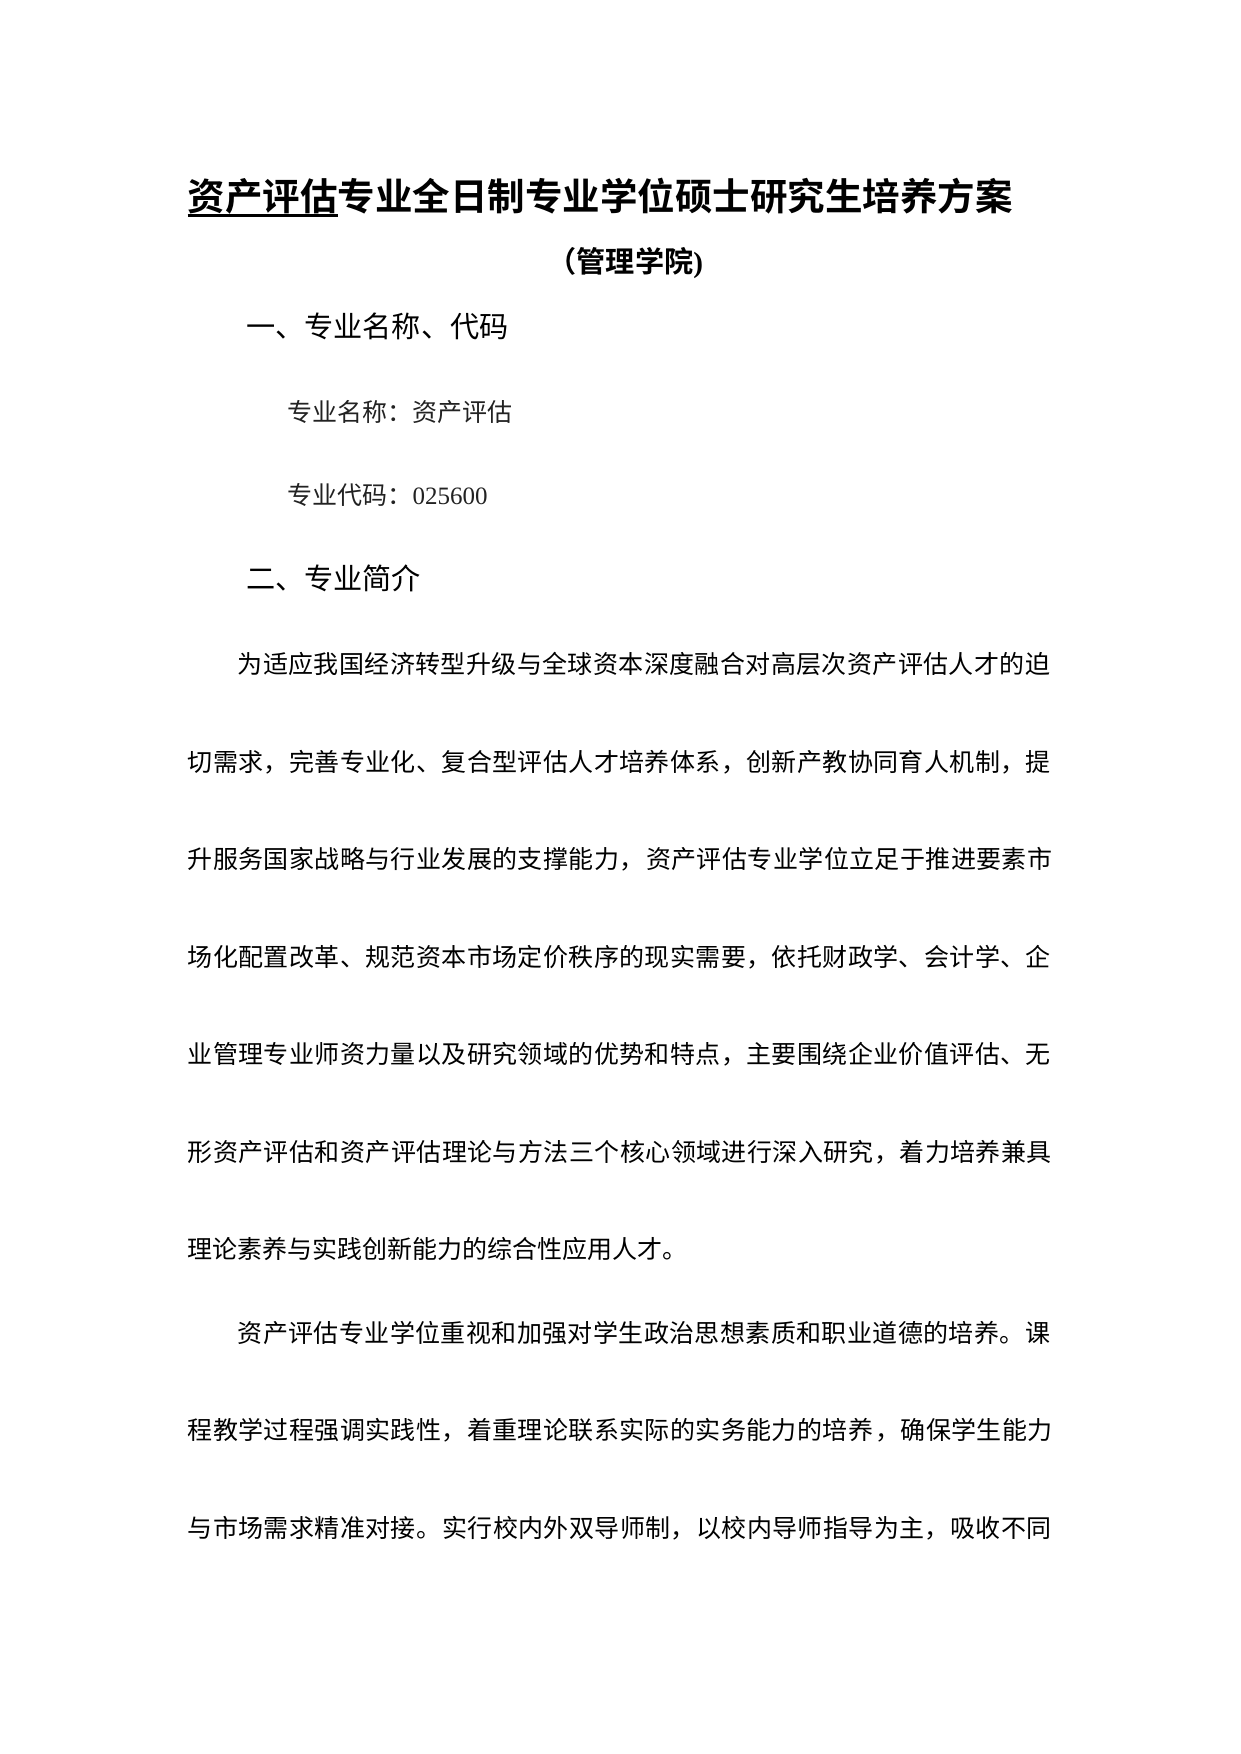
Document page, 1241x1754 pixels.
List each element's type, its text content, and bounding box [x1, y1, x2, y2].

text 一、专业名称、代码 [187, 292, 1053, 357]
text （管理学院) [221, 227, 1029, 292]
text 二、专业简介 [187, 544, 1053, 609]
text 专业代码：025600 [187, 461, 1053, 526]
text 资产评估专业全日制专业学位硕士研究生培养方案 [187, 162, 1029, 227]
text 为适应我国经济转型升级与全球资本深度融合对高层次资产评估人才的迫切需求，完善专业化、复合型评估人才培养体系，创新产教协同育人机制，提升服务国家战略与行业发展的支撑能力，资产评估专业学位立足于推进要素市场化配置改革、规范资本市场定价秩序的现实需要，依托财政学、会计学、企业管理专业师资力量以及研究领域的优势和特点，主要围绕企业价值评估、无形资产评估和资产评估理论与方法三个核心领域进行深入研究，着力培养兼具理论素养与实践创新能力的综合性应用人才。 [187, 631, 1053, 1281]
text 专业名称：资产评估 [187, 378, 1053, 443]
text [187, 1299, 1053, 1559]
